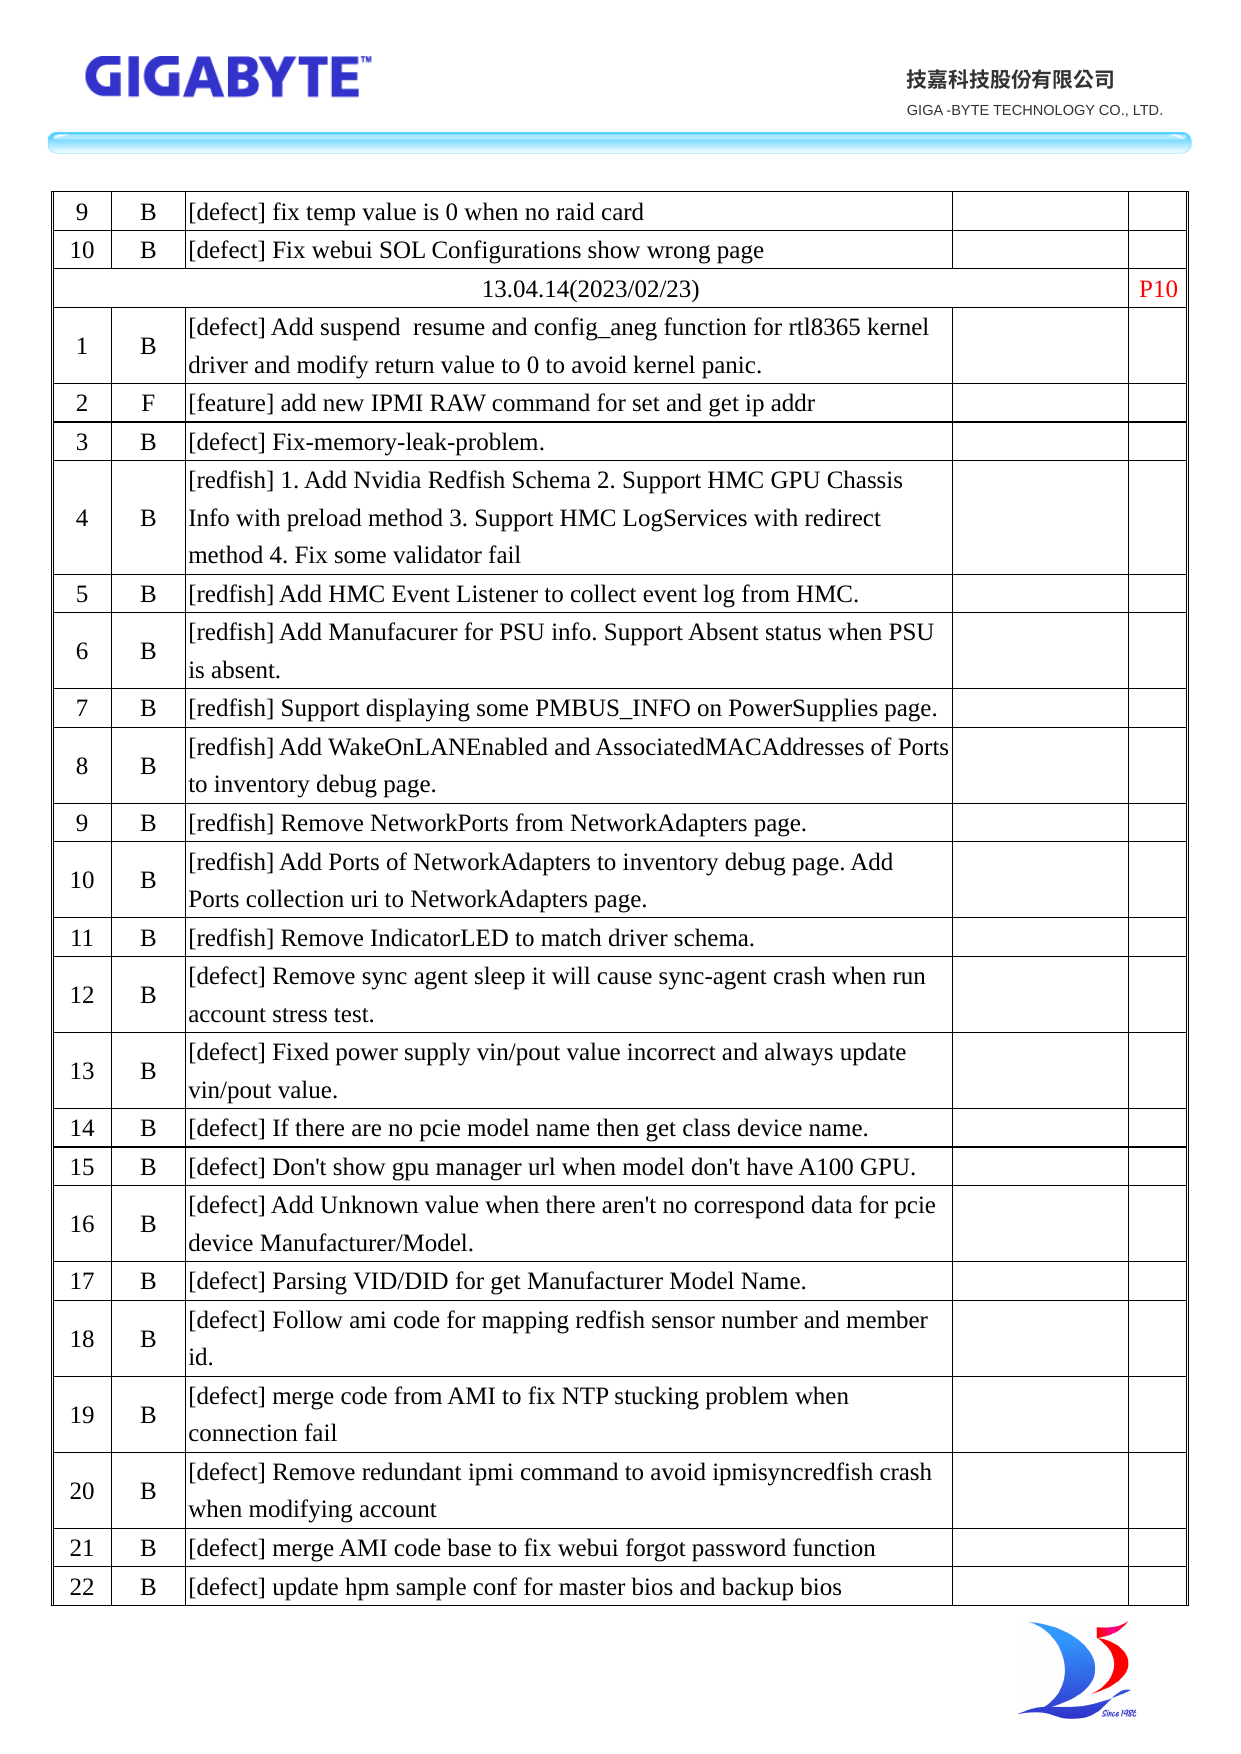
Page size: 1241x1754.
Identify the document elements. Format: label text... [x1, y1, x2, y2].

table_cell [defect] update hpm sample conf for master bios and backup bios [186, 1567, 952, 1605]
table_cell [defect] Fix-memory-leak-problem. [186, 423, 952, 460]
table_cell [953, 842, 1128, 917]
table_cell [defect] Parsing VID/DID for get Manufacturer Model Name. [186, 1262, 952, 1299]
table_cell [953, 1301, 1128, 1376]
table_cell [953, 1186, 1128, 1261]
table_cell 1 [54, 308, 111, 383]
table_cell [1129, 918, 1186, 956]
table_cell [1129, 1529, 1186, 1566]
table_cell 5 [54, 575, 111, 612]
table_cell [953, 423, 1128, 460]
table_cell B [112, 1377, 185, 1452]
table_cell B [112, 1186, 185, 1261]
table_cell B [112, 689, 185, 727]
table_cell 10 [54, 842, 111, 917]
table_cell B [112, 231, 185, 268]
picture [47, 56, 1192, 154]
table_cell [953, 1377, 1128, 1452]
table_cell 22 [54, 1567, 111, 1605]
table_cell 19 [54, 1377, 111, 1452]
table_cell [953, 1109, 1128, 1146]
table_cell B [112, 1453, 185, 1528]
table_cell 10 [54, 231, 111, 268]
table_cell [redfish] 1. Add Nvidia Redfish Schema 2. Support HMC GPU Chassis Info with preload method 3. Support HMC LogServices with redirect method 4. Fix some validator fail [186, 461, 952, 573]
table_cell 11 [54, 918, 111, 956]
table_cell [1129, 957, 1186, 1032]
table_cell [953, 1453, 1128, 1528]
table_cell 13 [54, 1033, 111, 1108]
table_cell [defect] Fix webui SOL Configurations show wrong page [186, 231, 952, 268]
table_cell [defect] Follow ami code for mapping redfish sensor number and member id. [186, 1301, 952, 1376]
table_cell [1129, 804, 1186, 841]
table_cell [defect] Don't show gpu manager url when model don't have A100 GPU. [186, 1148, 952, 1185]
table_cell 12 [54, 957, 111, 1032]
table_cell B [112, 918, 185, 956]
table_cell 2 [54, 384, 111, 421]
table_cell [1129, 1453, 1186, 1528]
table_cell [1129, 1262, 1186, 1299]
picture [1017, 1620, 1137, 1719]
table_cell [953, 804, 1128, 841]
table_cell B [112, 423, 185, 460]
table_cell 21 [54, 1529, 111, 1566]
table_cell 9 [54, 804, 111, 841]
table_cell 15 [54, 1148, 111, 1185]
table_cell 6 [54, 613, 111, 688]
table_cell [953, 192, 1128, 230]
table_cell [defect] Fixed power supply vin/pout value incorrect and always update vin/pout value. [186, 1033, 952, 1108]
table_cell [953, 1148, 1128, 1185]
table_cell [1129, 689, 1186, 727]
table_cell 9 [54, 192, 111, 230]
table_cell [1129, 1301, 1186, 1376]
table_cell B [112, 308, 185, 383]
table_cell [defect] Add Unknown value when there aren't no correspond data for pcie device Manufacturer/Model. [186, 1186, 952, 1261]
table_cell B [112, 613, 185, 688]
table_cell B [112, 1567, 185, 1605]
table_cell [953, 384, 1128, 421]
table_cell [953, 461, 1128, 573]
table_cell B [112, 1301, 185, 1376]
table_cell 20 [54, 1453, 111, 1528]
table_cell [defect] merge code from AMI to fix NTP stucking problem when connection fail [186, 1377, 952, 1452]
table_cell [1129, 1033, 1186, 1108]
table_cell [953, 575, 1128, 612]
table_cell B [112, 957, 185, 1032]
table_cell [defect] fix temp value is 0 when no raid card [186, 192, 952, 230]
table_cell [1129, 1148, 1186, 1185]
table_cell [1129, 461, 1186, 573]
table_cell [redfish] Support displaying some PMBUS_INFO on PowerSupplies page. [186, 689, 952, 727]
table_cell B [112, 1148, 185, 1185]
table_cell [1129, 1109, 1186, 1146]
table_cell [defect] Remove sync agent sleep it will cause sync-agent crash when run account stress test. [186, 957, 952, 1032]
table_cell 3 [54, 423, 111, 460]
table_cell B [112, 1109, 185, 1146]
table_cell [defect] Add suspend resume and config_aneg function for rtl8365 kernel driver and modify return value to 0 to avoid kernel panic. [186, 308, 952, 383]
table_cell 18 [54, 1301, 111, 1376]
table_cell [redfish] Add HMC Event Listener to collect event log from HMC. [186, 575, 952, 612]
table_cell B [112, 804, 185, 841]
table_cell [defect] If there are no pcie model name then get class device name. [186, 1109, 952, 1146]
table_cell 7 [54, 689, 111, 727]
table_cell [1129, 423, 1186, 460]
table_cell [953, 613, 1128, 688]
table_cell [1129, 231, 1186, 268]
table_cell [defect] Remove redundant ipmi command to avoid ipmisyncredfish crash when modifying account [186, 1453, 952, 1528]
table_cell B [112, 1033, 185, 1108]
table_cell [redfish] Add Ports of NetworkAdapters to inventory debug page. Add Ports collection uri to NetworkAdapters page. [186, 842, 952, 917]
table_cell [1129, 1567, 1186, 1605]
table_cell [1129, 613, 1186, 688]
table_cell P10 [1129, 269, 1186, 307]
table_cell B [112, 728, 185, 803]
table_cell [redfish] Add WakeOnLANEnabled and AssociatedMACAddresses of Ports to inventory debug page. [186, 728, 952, 803]
table_cell [953, 231, 1128, 268]
table_cell [953, 1567, 1128, 1605]
table_cell B [112, 842, 185, 917]
table_cell [953, 957, 1128, 1032]
table_cell [1129, 575, 1186, 612]
table_cell B [112, 192, 185, 230]
table_cell [953, 1262, 1128, 1299]
table_cell 4 [54, 461, 111, 573]
table_cell [redfish] Remove NetworkPorts from NetworkAdapters page. [186, 804, 952, 841]
table_cell [953, 689, 1128, 727]
table_cell [953, 308, 1128, 383]
table_cell [953, 918, 1128, 956]
table_cell B [112, 461, 185, 573]
table_cell 8 [54, 728, 111, 803]
table_cell B [112, 1529, 185, 1566]
table_cell [1129, 192, 1186, 230]
table_cell B [112, 1262, 185, 1299]
table_cell [redfish] Remove IndicatorLED to match driver schema. [186, 918, 952, 956]
table_cell [953, 728, 1128, 803]
table_cell [1129, 384, 1186, 421]
table_cell [953, 1033, 1128, 1108]
table_cell 16 [54, 1186, 111, 1261]
table_cell [1129, 1377, 1186, 1452]
table_cell [1129, 1186, 1186, 1261]
table_cell [defect] merge AMI code base to fix webui forgot password function [186, 1529, 952, 1566]
table_cell [feature] add new IPMI RAW command for set and get ip addr [186, 384, 952, 421]
table_cell 14 [54, 1109, 111, 1146]
table_cell B [112, 575, 185, 612]
table_cell [redfish] Add Manufacurer for PSU info. Support Absent status when PSU is absent. [186, 613, 952, 688]
table_cell 17 [54, 1262, 111, 1299]
table_cell [953, 1529, 1128, 1566]
table_cell 13.04.14(2023/02/23) [54, 269, 1128, 307]
table_cell [1129, 728, 1186, 803]
table_cell F [112, 384, 185, 421]
table_cell [1129, 308, 1186, 383]
table_cell [1129, 842, 1186, 917]
